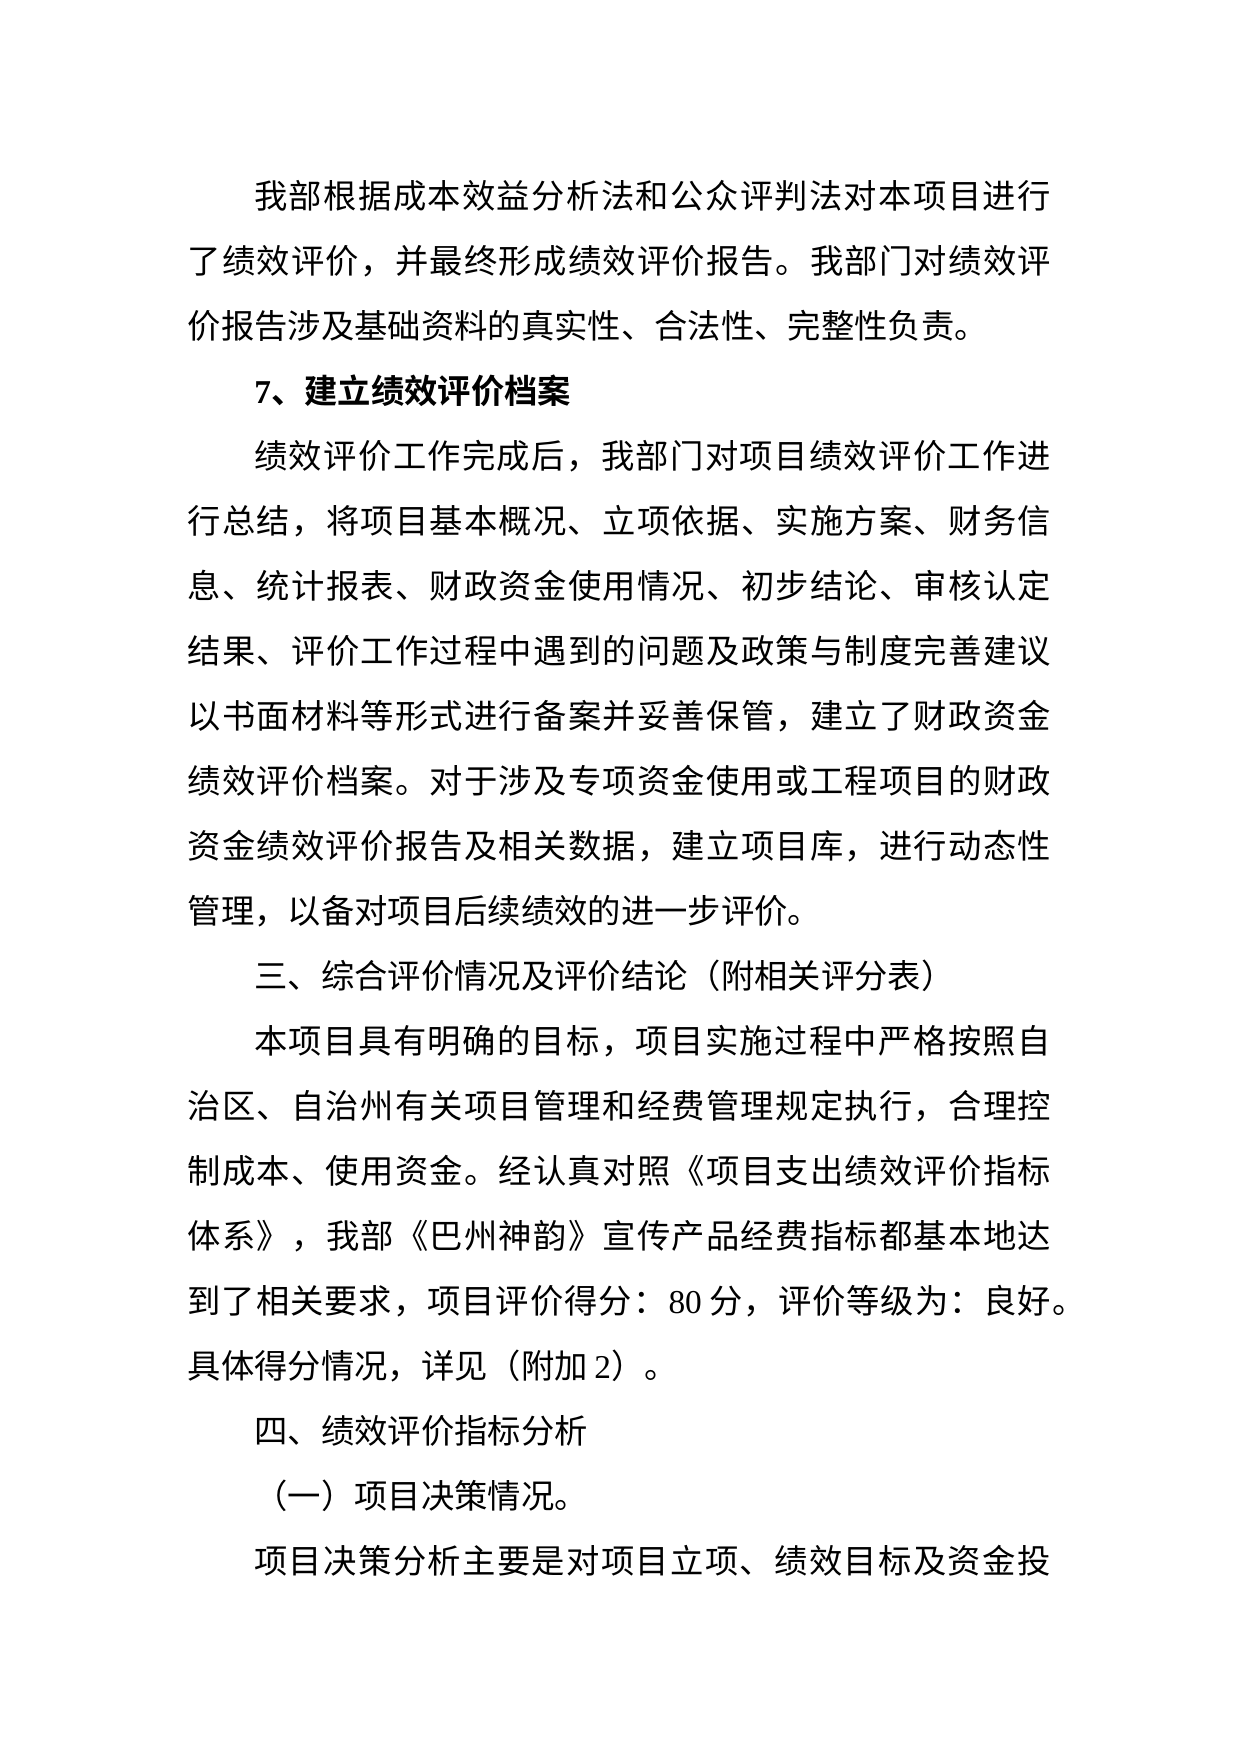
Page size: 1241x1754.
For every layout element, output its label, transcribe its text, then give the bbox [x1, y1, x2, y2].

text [187, 1527, 1053, 1592]
text 我部根据成本效益分析法和公众评判法对本项目进行了绩效评价，并最终形成绩效评价报告。我部门对绩效评价报告涉及基础资料的真实性、合法性、完整性负责。 [187, 162, 1053, 357]
text （一）项目决策情况。 [187, 1462, 1053, 1527]
text 本项目具有明确的目标，项目实施过程中严格按照自治区、自治州有关项目管理和经费管理规定执行，合理控制成本、使用资金。经认真对照《项目支出绩效评价指标体系》，我部《巴州神韵》宣传产品经费指标都基本地达到了相关要求，项目评价得分：80分，评价等级为：良好。具体得分情况，详见（附加2）。 [187, 1007, 1053, 1397]
text 四、绩效评价指标分析 [187, 1397, 1053, 1462]
text 三、综合评价情况及评价结论（附相关评分表） [187, 942, 1053, 1007]
text 7、建立绩效评价档案 [187, 357, 1053, 422]
text 绩效评价工作完成后，我部门对项目绩效评价工作进行总结，将项目基本概况、立项依据、实施方案、财务信息、统计报表、财政资金使用情况、初步结论、审核认定结果、评价工作过程中遇到的问题及政策与制度完善建议以书面材料等形式进行备案并妥善保管，建立了财政资金绩效评价档案。对于涉及专项资金使用或工程项目的财政资金绩效评价报告及相关数据，建立项目库，进行动态性管理，以备对项目后续绩效的进一步评价。 [187, 422, 1053, 942]
